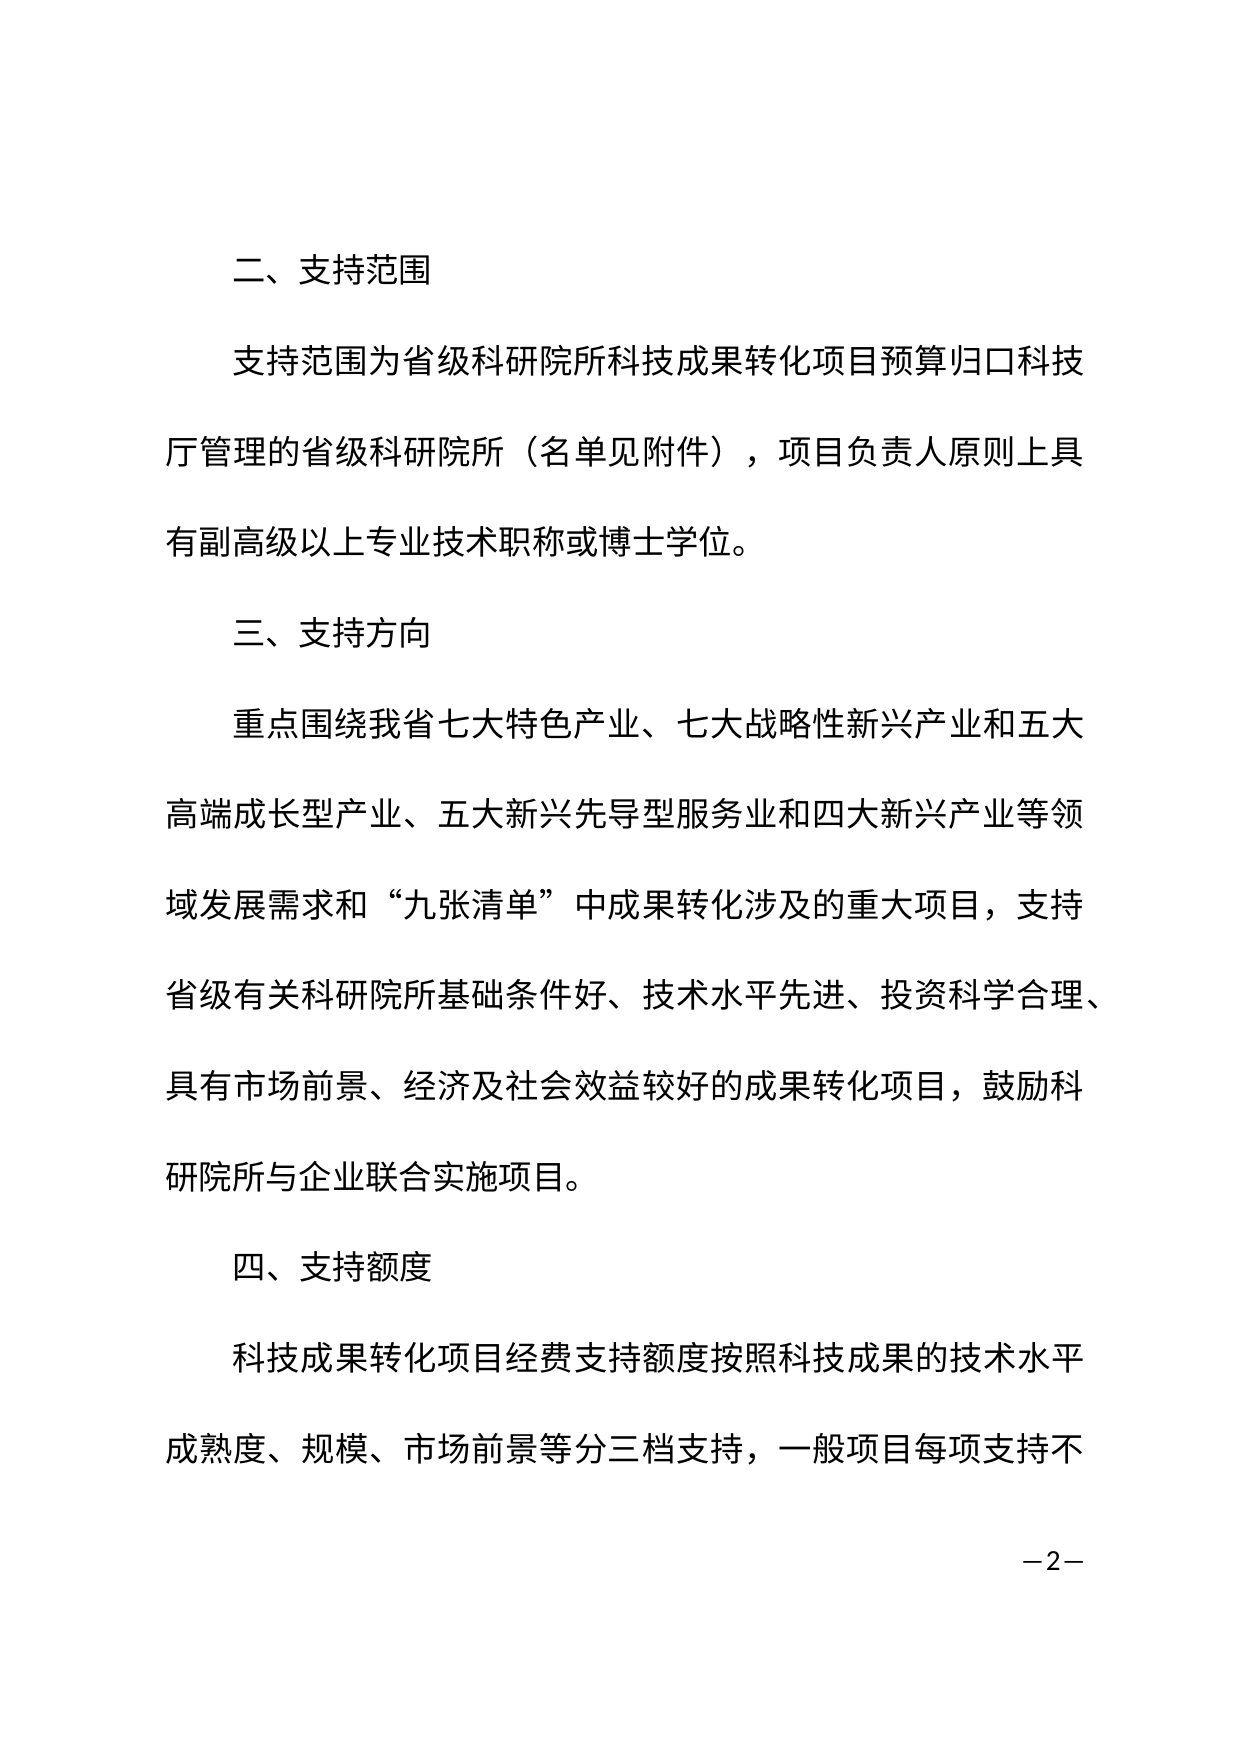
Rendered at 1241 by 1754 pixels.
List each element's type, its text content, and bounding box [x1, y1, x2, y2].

text 四、支持额度 [165, 1220, 1087, 1311]
text 支持范围为省级科研院所科技成果转化项目预算归口科技厅管理的省级科研院所（名单见附件），项目负责人原则上具有副高级以上专业技术职称或博士学位。 [165, 314, 1087, 586]
text 重点围绕我省七大特色产业、七大战略性新兴产业和五大高端成长型产业、五大新兴先导型服务业和四大新兴产业等领域发展需求和“九张清单”中成果转化涉及的重大项目，支持省级有关科研院所基础条件好、技术水平先进、投资科学合理、具有市场前景、经济及社会效益较好的成果转化项目，鼓励科研院所与企业联合实施项目。 [165, 676, 1087, 1220]
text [165, 1311, 1087, 1492]
text 三、支持方向 [165, 586, 1087, 676]
text 二、支持范围 [165, 223, 1087, 314]
